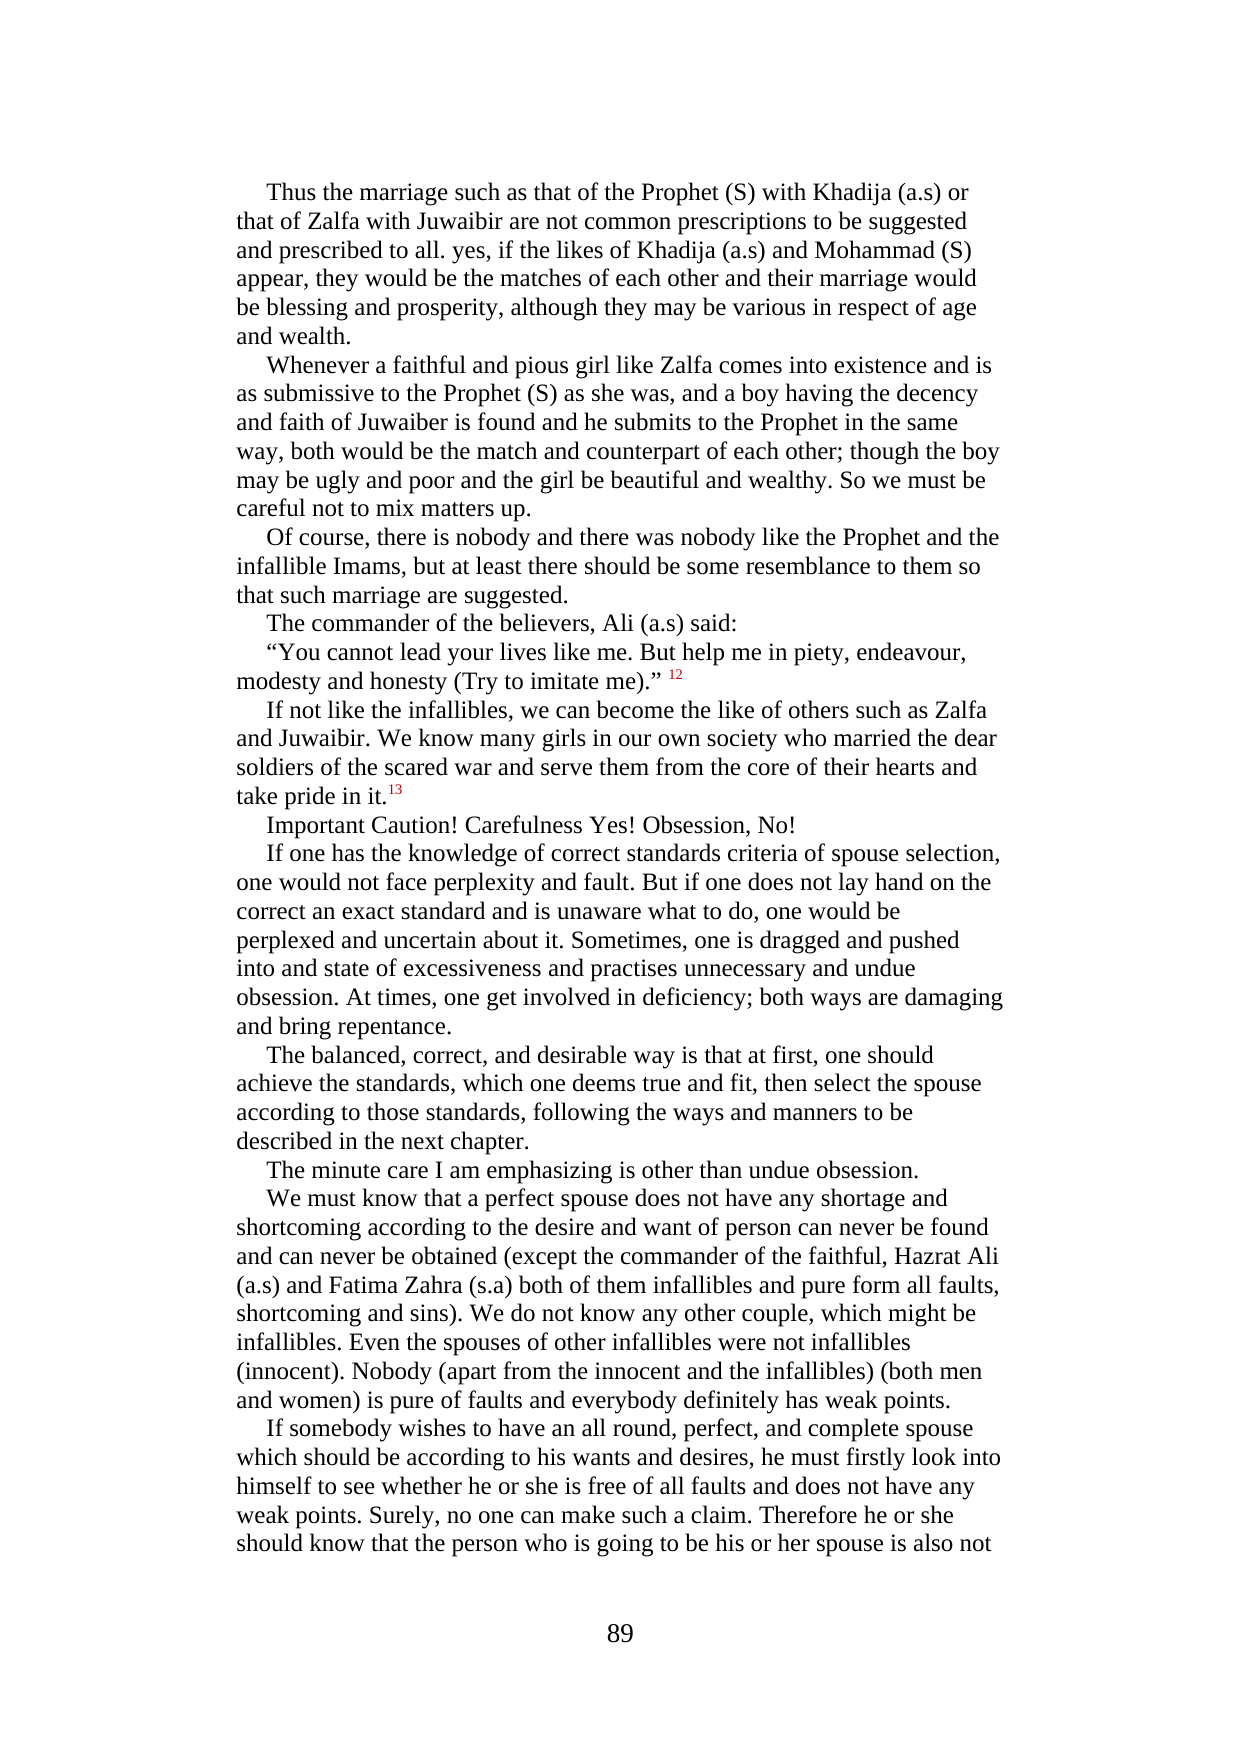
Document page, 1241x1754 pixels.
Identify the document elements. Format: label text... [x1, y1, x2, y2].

text The balanced, correct, and desirable way is that at first, one should achieve the standards, which one deems true and fit, then select the spouse according to those standards, following the ways and manners to be described in the next chapter. [236, 1040, 1004, 1155]
text We must know that a perfect spouse does not have any shortage and shortcoming according to the desire and want of person can never be found and can never be obtained (except the commander of the faithful, Hazrat Ali (a.s) and Fatima Zahra (s.a) both of them infallibles and pure form all faults, shortcoming and sins). We do not know any other couple, which might be infallibles. Even the spouses of other infallibles were not infallibles (innocent). Nobody (apart from the innocent and the infallibles) (both men and women) is pure of faults and everybody definitely has weak points. [236, 1183, 1004, 1413]
text The minute care I am emphasizing is other than undue obsession. [236, 1155, 1004, 1183]
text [236, 1413, 1004, 1557]
text “You cannot lead your lives like me. But help me in piety, endeavour, modesty and honesty (Try to imitate me).” 12 [236, 637, 1004, 695]
text Of course, there is nobody and there was nobody like the Prophet and the infallible Imams, but at least there should be some resemblance to them so that such marriage are suggested. [236, 522, 1004, 608]
text If not like the infallibles, we can become the like of others such as Zalfa and Juwaibir. We know many girls in our own society who married the dear soldiers of the scared war and serve them from the core of their hearts and take pride in it.13 [236, 695, 1004, 810]
text Whenever a faithful and pious girl like Zalfa comes into existence and is as submissive to the Prophet (S) as she was, and a boy having the decency and faith of Juwaiber is found and he submits to the Prophet in the same way, both would be the match and counterpart of each other; though the boy may be ugly and poor and the girl be beautiful and wealthy. So we must be careful not to mix matters up. [236, 350, 1004, 522]
text Thus the marriage such as that of the Prophet (S) with Khadija (a.s) or that of Zalfa with Juwaibir are not common prescriptions to be suggested and prescribed to all. yes, if the likes of Khadija (a.s) and Mohammad (S) appear, they would be the matches of each other and their marriage would be blessing and prosperity, although they may be various in respect of age and wealth. [236, 177, 1004, 350]
text Important Caution! Carefulness Yes! Obsession, No! [236, 810, 1004, 838]
text The commander of the believers, Ali (a.s) said: [236, 608, 1004, 637]
text If one has the knowledge of correct standards criteria of spouse selection, one would not face perplexity and fault. But if one does not lay hand on the correct an exact standard and is unaware what to do, one would be perplexed and uncertain about it. Sometimes, one is dragged and pushed into and state of excessiveness and practises unnecessary and undue obsession. At times, one get involved in deficiency; both ways are damaging and bring repentance. [236, 838, 1004, 1040]
